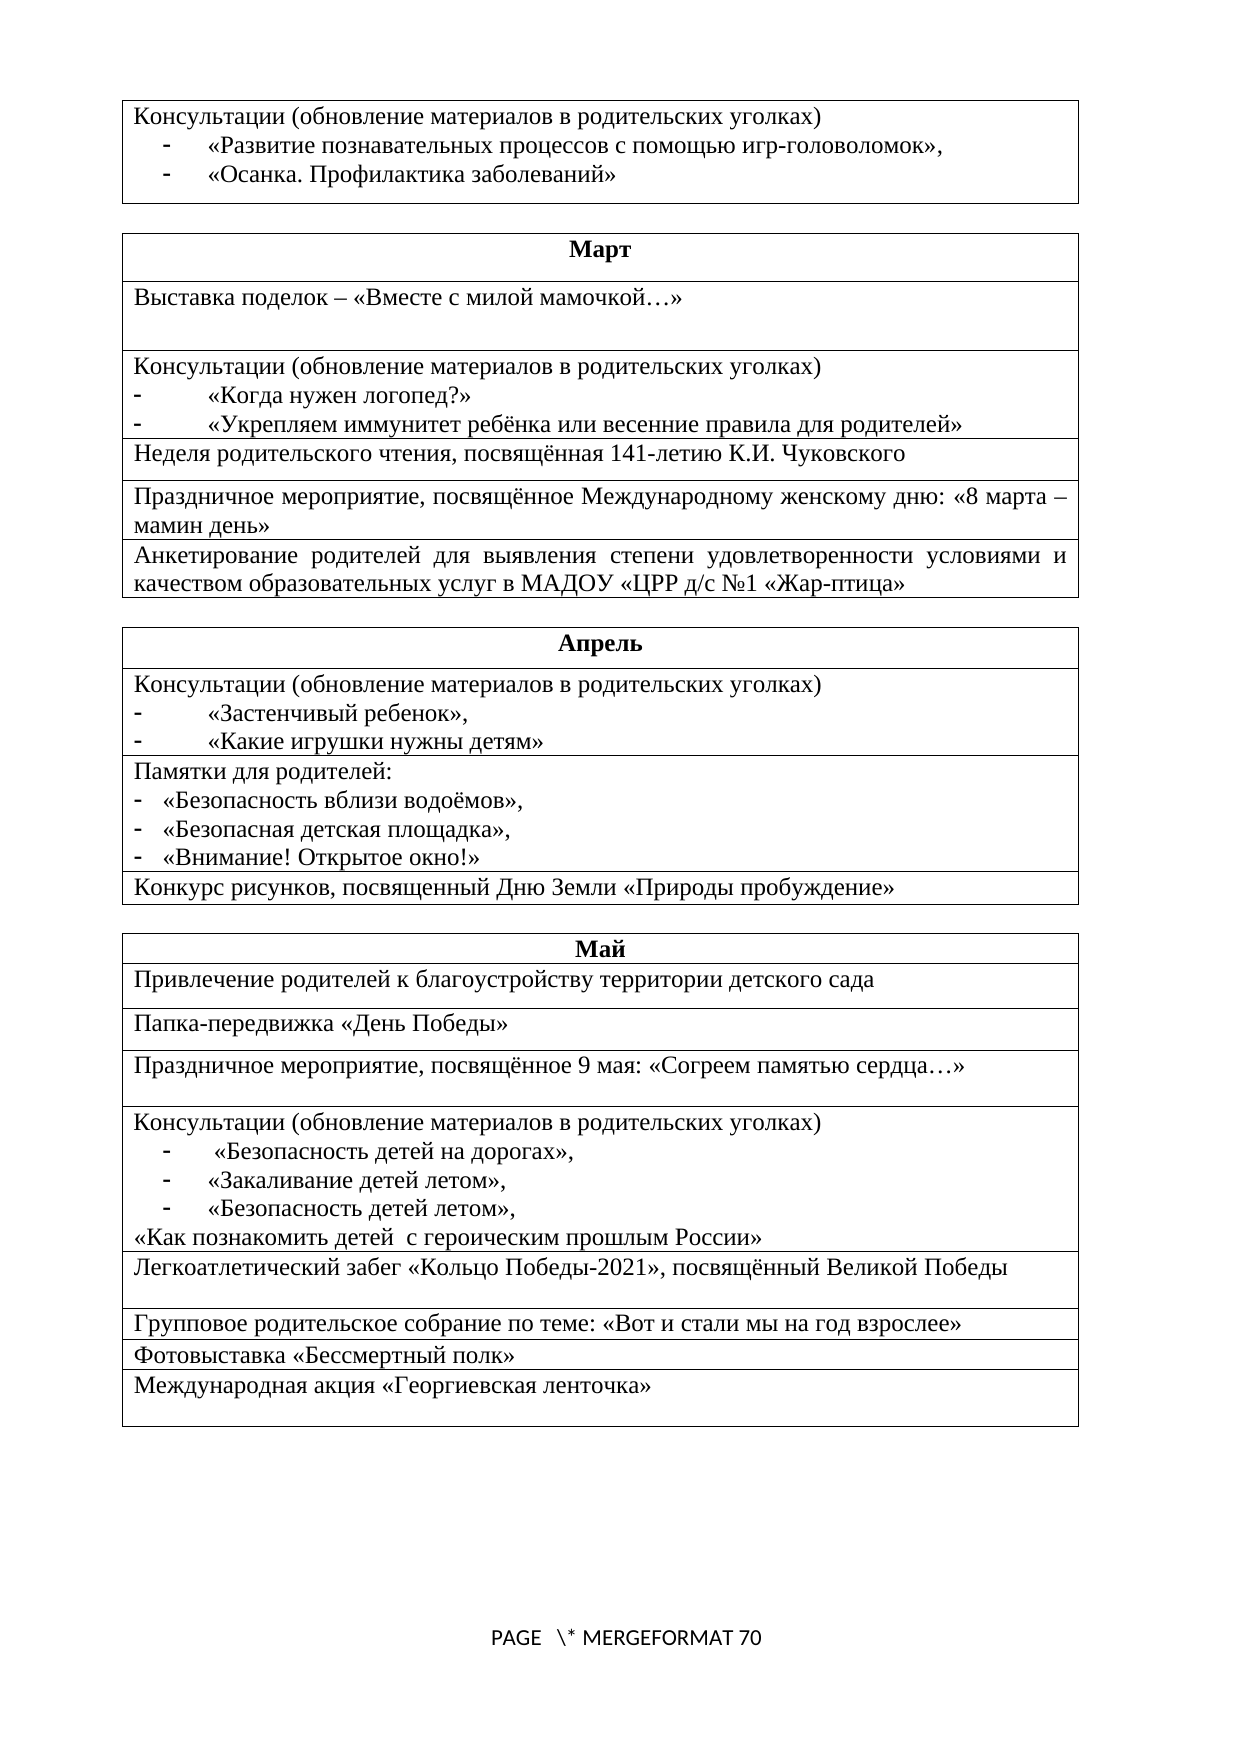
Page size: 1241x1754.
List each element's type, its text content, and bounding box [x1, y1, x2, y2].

table_cell Легкоатлетический забег «Кольцо Победы-2021», посвящённый Великой Победы [123, 1252, 1078, 1307]
table_header Май [123, 934, 1078, 963]
table_cell Конкурс рисунков, посвященный Дню Земли «Природы пробуждение» [123, 872, 1078, 903]
table_cell Неделя родительского чтения, посвящённая 141-летию К.И. Чуковского [123, 439, 1078, 480]
table_cell Фотовыставка «Бессмертный полк» [123, 1340, 1078, 1369]
table_cell Привлечение родителей к благоустройству территории детского сада [123, 964, 1078, 1007]
table_cell Праздничное мероприятие, посвящённое Международному женскому дню: «8 марта – мамин день» [123, 481, 1078, 539]
table_cell Консультации (обновление материалов в родительских уголках) «Безопасность детей на дорогах», «Закаливание детей летом», «Безопасность детей летом», «Как познакомить детей с героическим прошлым России» [123, 1107, 1078, 1251]
table_cell Консультации (обновление материалов в родительских уголках) «Застенчивый ребенок», «Какие игрушки нужны детям» [123, 669, 1078, 755]
table_cell Международная акция «Георгиевская ленточка» [123, 1370, 1078, 1426]
table_cell Выставка поделок – «Вместе с милой мамочкой…» [123, 282, 1078, 350]
table_cell Групповое родительское собрание по теме: «Вот и стали мы на год взрослее» [123, 1309, 1078, 1339]
table_cell Праздничное мероприятие, посвящённое 9 мая: «Согреем памятью сердца…» [123, 1051, 1078, 1106]
table_header Март [123, 234, 1078, 281]
table_cell Папка-передвижка «День Победы» [123, 1009, 1078, 1049]
table_header Апрель [123, 628, 1078, 668]
table_cell Консультации (обновление материалов в родительских уголках) «Когда нужен логопед?» «Укрепляем иммунитет ребёнка или весенние правила для родителей» [123, 351, 1078, 437]
table_cell Памятки для родителей: «Безопасность вблизи водоёмов», «Безопасная детская площадка», «Внимание! Открытое окно!» [123, 756, 1078, 871]
table_cell Анкетирование родителей для выявления степени удовлетворенности условиями и качеством образовательных услуг в МАДОУ «ЦРР д/с №1 «Жар-птица» [123, 540, 1078, 597]
table_cell Консультации (обновление материалов в родительских уголках) «Развитие познавательных процессов с помощью игр-головоломок», «Осанка. Профилактика заболеваний» [123, 101, 1078, 203]
